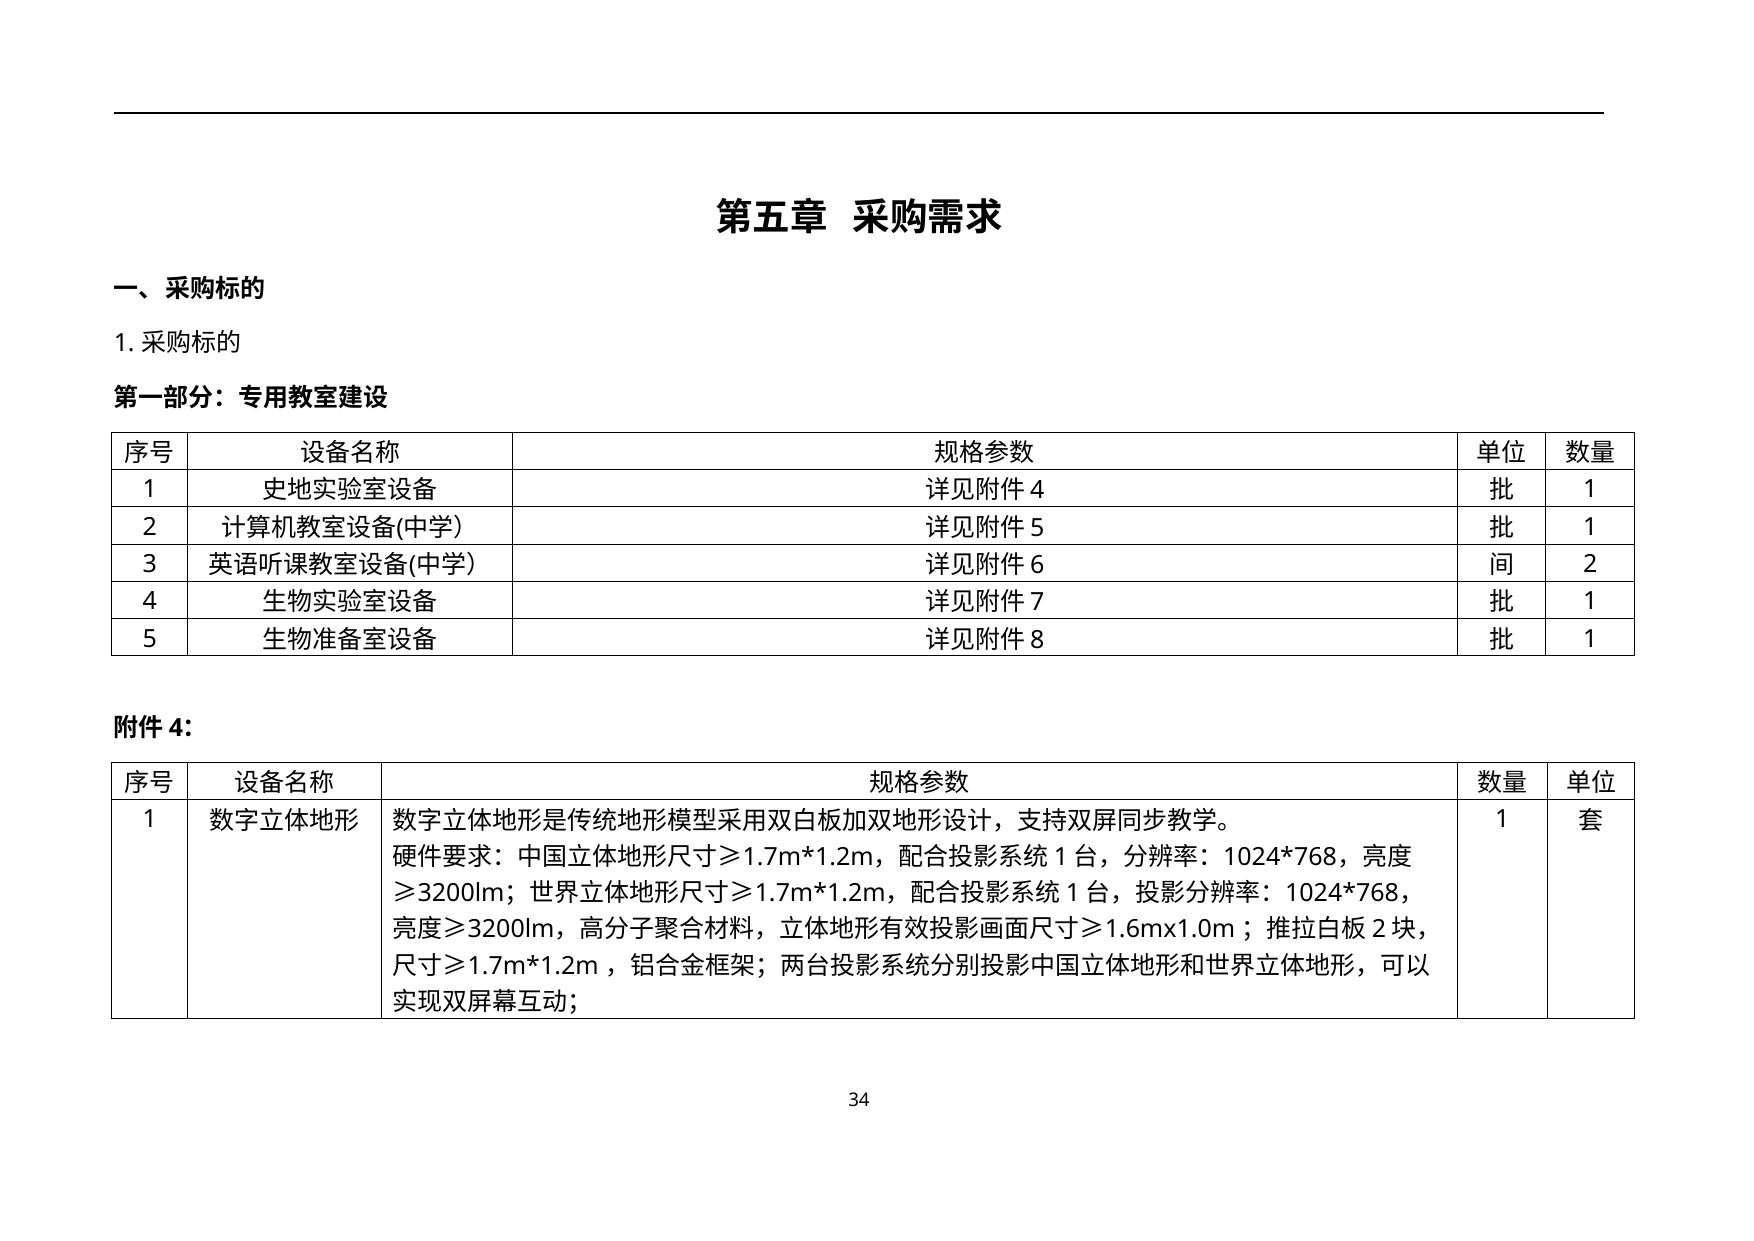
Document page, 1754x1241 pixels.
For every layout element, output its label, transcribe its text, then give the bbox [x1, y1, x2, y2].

table_cell 1 [1546, 619, 1634, 655]
table_cell 批 [1458, 470, 1545, 506]
text 第五章 采购需求 [113, 187, 1604, 241]
list 采购标的 [113, 268, 1604, 305]
table_cell 4 [112, 582, 187, 618]
table_cell 批 [1458, 507, 1545, 543]
table_cell 2 [1546, 545, 1634, 581]
table_cell 间 [1458, 545, 1545, 581]
table_header 单位 [1548, 763, 1634, 799]
table_header 数量 [1546, 433, 1634, 469]
text 附件4： [113, 707, 1604, 744]
table_header 序号 [112, 763, 187, 799]
table_cell 批 [1458, 582, 1545, 618]
table_header 规格参数 [382, 763, 1457, 799]
table_cell 详见附件7 [513, 582, 1457, 618]
table_cell 3 [112, 545, 187, 581]
table_cell 1 [1546, 507, 1634, 543]
table_cell 1 [1546, 582, 1634, 618]
table_cell 1 [1458, 800, 1547, 1018]
table_cell 英语听课教室设备(中学） [188, 545, 512, 581]
table_cell 详见附件5 [513, 507, 1457, 543]
table_cell 史地实验室设备 [188, 470, 512, 506]
table_cell 数字立体地形 [188, 800, 381, 1018]
table_header 设备名称 [188, 763, 381, 799]
table_header 序号 [112, 433, 187, 469]
table_header 规格参数 [513, 433, 1457, 469]
table_cell 生物准备室设备 [188, 619, 512, 655]
table_cell 计算机教室设备(中学） [188, 507, 512, 543]
table_header 单位 [1458, 433, 1545, 469]
table_header 设备名称 [188, 433, 512, 469]
text 第一部分：专用教室建设 [113, 377, 1604, 413]
table_cell 套 [1548, 800, 1634, 1018]
table_cell 详见附件8 [513, 619, 1457, 655]
table_cell 1 [112, 800, 187, 1018]
table_cell 2 [112, 507, 187, 543]
table_cell 生物实验室设备 [188, 582, 512, 618]
table_cell 1 [1546, 470, 1634, 506]
table_cell 1 [112, 470, 187, 506]
table_cell 详见附件4 [513, 470, 1457, 506]
table_cell 详见附件6 [513, 545, 1457, 581]
table_header 数量 [1458, 763, 1547, 799]
text 1. 采购标的 [113, 323, 1604, 359]
table_cell 批 [1458, 619, 1545, 655]
table_cell 5 [112, 619, 187, 655]
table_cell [382, 800, 1457, 1018]
